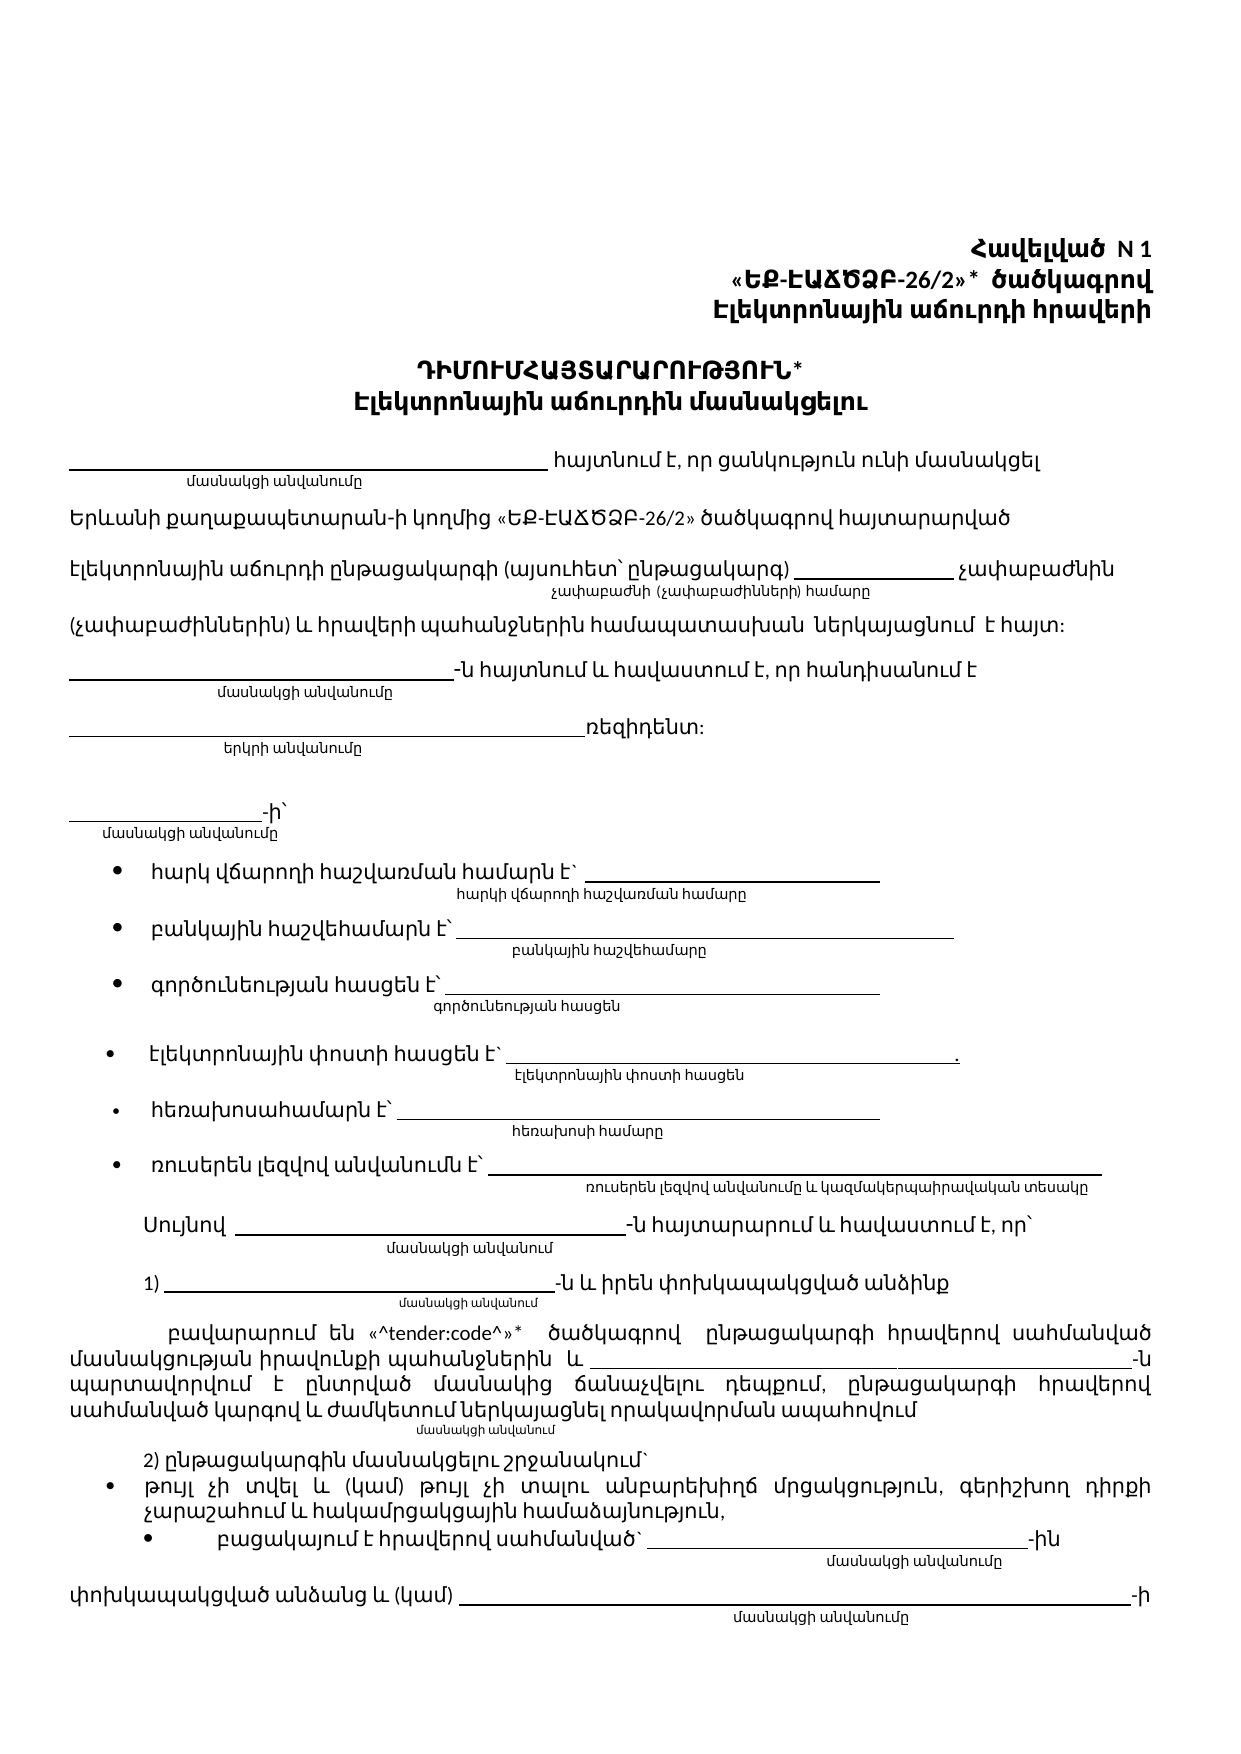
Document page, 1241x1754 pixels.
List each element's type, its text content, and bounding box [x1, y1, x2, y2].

text (չափաբաժիններին) և հրավերի պահանջներին համապատասխան ներկայացնում է հայտ: [69, 612, 1152, 638]
text 2) ընթացակարգին մասնակցելու շրջանակում` [69, 1448, 1152, 1473]
text հայտնում է, որ ցանկություն ունի մասնակցել [69, 447, 1152, 472]
text ռուսերեն լեզվով անվանումը և կազմակերպաիրավական տեսակը [512, 1178, 1152, 1209]
text մասնակցի անվանումը [69, 1552, 1152, 1582]
list թույլ չի տվել և (կամ) թույլ չի տալու անբարեխիղճ մրցակցություն, գերիշխող դիրքի չարաշահում և հակամրցակցային համաձայնություն, [107, 1473, 1152, 1524]
text մասնակցի անվանումը [69, 684, 1152, 714]
text երկրի անվանումը [69, 739, 1152, 770]
text -ի՝ [69, 799, 1152, 824]
text հեռախոսի համարը [438, 1122, 1152, 1153]
text Սույնով -ն հայտարարում և հավաստում է, որ՝ [69, 1209, 1152, 1239]
text մասնակցի անվանումը [69, 824, 1152, 855]
text մասնակցի անվանումը [69, 1608, 1152, 1638]
text չափաբաժնի (չափաբաժինների) համարը [69, 582, 1152, 612]
text մասնակցի անվանում [69, 1295, 1152, 1321]
text մասնակցի անվանում [69, 1422, 1152, 1448]
subtitle Էլեկտրոնային աճուրդին մասնակցելու [69, 386, 1152, 417]
list էլեկտրոնային փոստի հասցեն է` . [107, 1041, 1152, 1066]
text Երևանի քաղաքապետարան-ի կողմից «ԵՔ-ԷԱՃԾՁԲ-26/2» ծածկագրով հայտարարված [69, 503, 1152, 531]
list հեռախոսահամարն է՝ [113, 1097, 1152, 1122]
list հարկ վճարողի հաշվառման համարն է` [113, 855, 1152, 885]
text էլեկտրոնային փոստի հասցեն [69, 1066, 1152, 1097]
list բանկային հաշվեհամարն է՝ [113, 916, 1152, 941]
text էլեկտրոնային աճուրդի ընթացակարգի (այսուհետ՝ ընթացակարգ) չափաբաժնին [69, 556, 1152, 582]
text հարկի վճարողի հաշվառման համարը [69, 885, 1152, 916]
list ռուսերեն լեզվով անվանումն է՝ [113, 1153, 1152, 1178]
text մասնակցի անվանումը [69, 472, 1152, 503]
text Էլեկտրոնային աճուրդի հրավերի [69, 294, 1152, 325]
text Հավելված N 1 [69, 233, 1152, 264]
text գործունեության հասցեն [69, 998, 1152, 1028]
text -ն հայտնում և հավաստում է, որ հանդիսանում է [69, 653, 1152, 684]
text մասնակցի անվանում [69, 1239, 1152, 1270]
list բացակայում է հրավերով սահմանված` -ին [69, 1524, 1152, 1552]
text «ԵՔ-ԷԱՃԾՁԲ-26/2»* ծածկագրով [69, 264, 1152, 294]
text ԴԻՄՈՒՄՀԱՅՏԱՐԱՐՈՒԹՅՈՒՆ* [69, 356, 1152, 386]
text ռեզիդենտ: [69, 714, 1152, 739]
text փոխկապակցված անձանց և (կամ) -ի [69, 1582, 1152, 1608]
list գործունեության հասցեն է՝ [113, 972, 1152, 998]
text բավարարում են «^tender:code^»* ծածկագրով ընթացակարգի հրավերով սահմանված մասնակցության իրավունքի պահանջներին և -ն պարտավորվում է ընտրված մասնակից ճանաչվելու դեպքում, ընթացակարգի հրավերով սահմանված կարգով և ժամկետում ներկայացնել որակավորման ապահովում [69, 1321, 1152, 1422]
text 1) -ն և իրեն փոխկապակցված անձինք [69, 1270, 1152, 1295]
text բանկային հաշվեհամարը [438, 941, 1152, 972]
